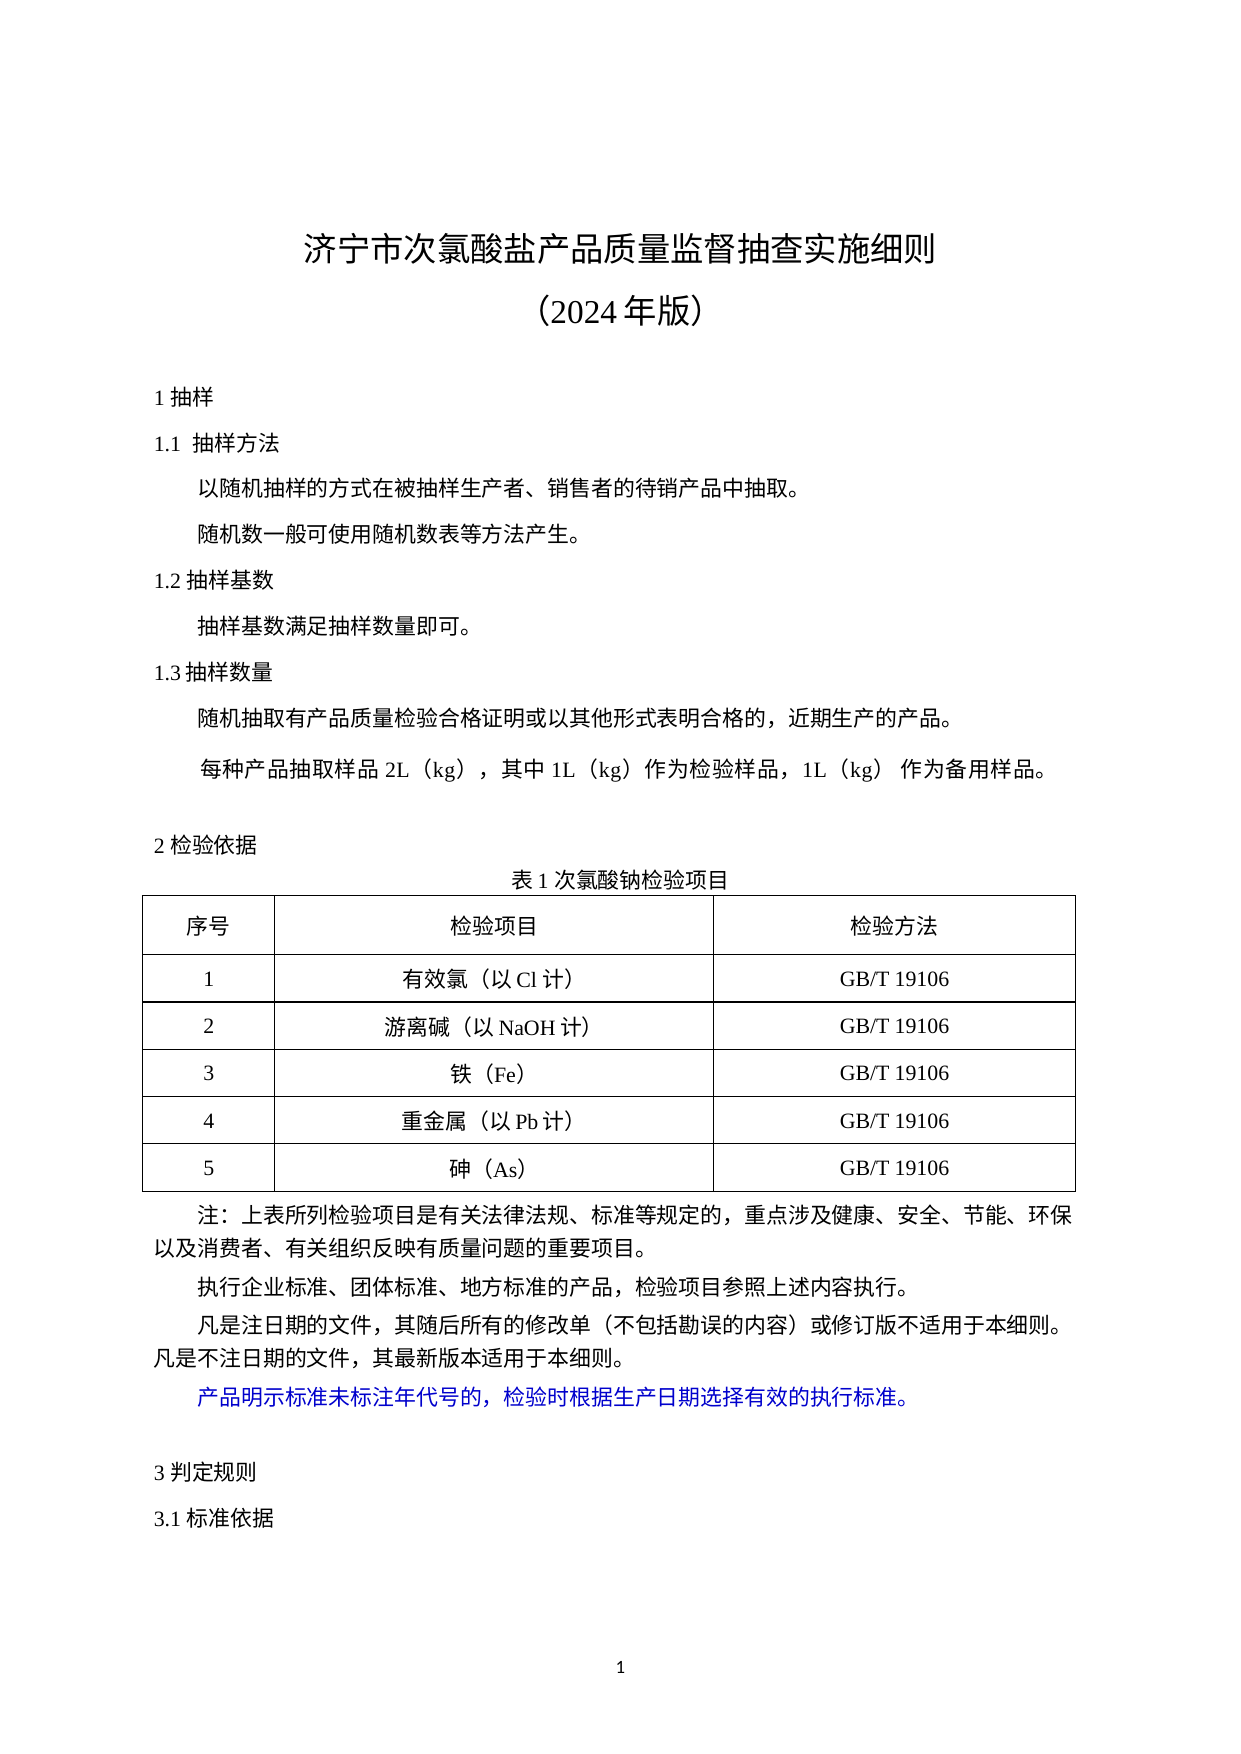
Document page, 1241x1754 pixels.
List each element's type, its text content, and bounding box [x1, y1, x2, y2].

table_cell GB/T 19106 [714, 1003, 1075, 1049]
table_cell 铁（Fe） [275, 1050, 713, 1096]
table_cell 4 [143, 1097, 274, 1143]
text 执行企业标准、团体标准、地方标准的产品，检验项目参照上述内容执行。 [153, 1269, 1087, 1302]
text （2024年版） [153, 274, 1087, 336]
table_header 检验方法 [714, 896, 1075, 954]
table_cell 游离碱（以NaOH计） [275, 1003, 713, 1049]
text 以随机抽样的方式在被抽样生产者、销售者的待销产品中抽取。 [153, 460, 1087, 506]
text 随机数一般可使用随机数表等方法产生。 [153, 506, 1087, 552]
list 抽样方法 [153, 414, 1087, 460]
table_header 检验项目 [275, 896, 713, 954]
text 凡是注日期的文件，其随后所有的修改单（不包括勘误的内容）或修订版不适用于本细则。凡是不注日期的文件，其最新版本适用于本细则。 [153, 1308, 1087, 1373]
text 1 抽样 [153, 368, 1087, 414]
table_cell 重金属（以Pb计） [275, 1097, 713, 1143]
text 表1 次氯酸钠检验项目 [153, 863, 1087, 895]
text 抽样基数满足抽样数量即可。 [153, 598, 1087, 643]
table_cell GB/T 19106 [714, 1050, 1075, 1096]
table_cell 1 [143, 955, 274, 1001]
table_cell 3 [143, 1050, 274, 1096]
table_cell GB/T 19106 [714, 1097, 1075, 1143]
text 产品明示标准未标注年代号的，检验时根据生产日期选择有效的执行标准。 [153, 1379, 1087, 1412]
table_cell 2 [143, 1003, 274, 1049]
text 2 检验依据 [153, 817, 1087, 863]
text 3.1 标准依据 [153, 1490, 1087, 1536]
text 3 判定规则 [153, 1444, 1087, 1490]
text 每种产品抽取样品 2L（kg），其中 1L（kg）作为检验样品，1L（kg） 作为备用样品。 [153, 752, 1087, 784]
text 注：上表所列检验项目是有关法律法规、标准等规定的，重点涉及健康、安全、节能、环保以及消费者、有关组织反映有质量问题的重要项目。 [153, 1198, 1087, 1263]
table_cell GB/T 19106 [714, 955, 1075, 1001]
table_header 序号 [143, 896, 274, 954]
table_cell 有效氯（以Cl 计） [275, 955, 713, 1001]
table_cell 砷（As） [275, 1144, 713, 1191]
text 随机抽取有产品质量检验合格证明或以其他形式表明合格的，近期生产的产品。 [153, 689, 1087, 735]
text 济宁市次氯酸盐产品质量监督抽查实施细则 [153, 212, 1087, 274]
table_cell GB/T 19106 [714, 1144, 1075, 1191]
text 1.2 抽样基数 [153, 552, 1087, 598]
table_cell 5 [143, 1144, 274, 1191]
text 1.3抽样数量 [153, 643, 1087, 689]
